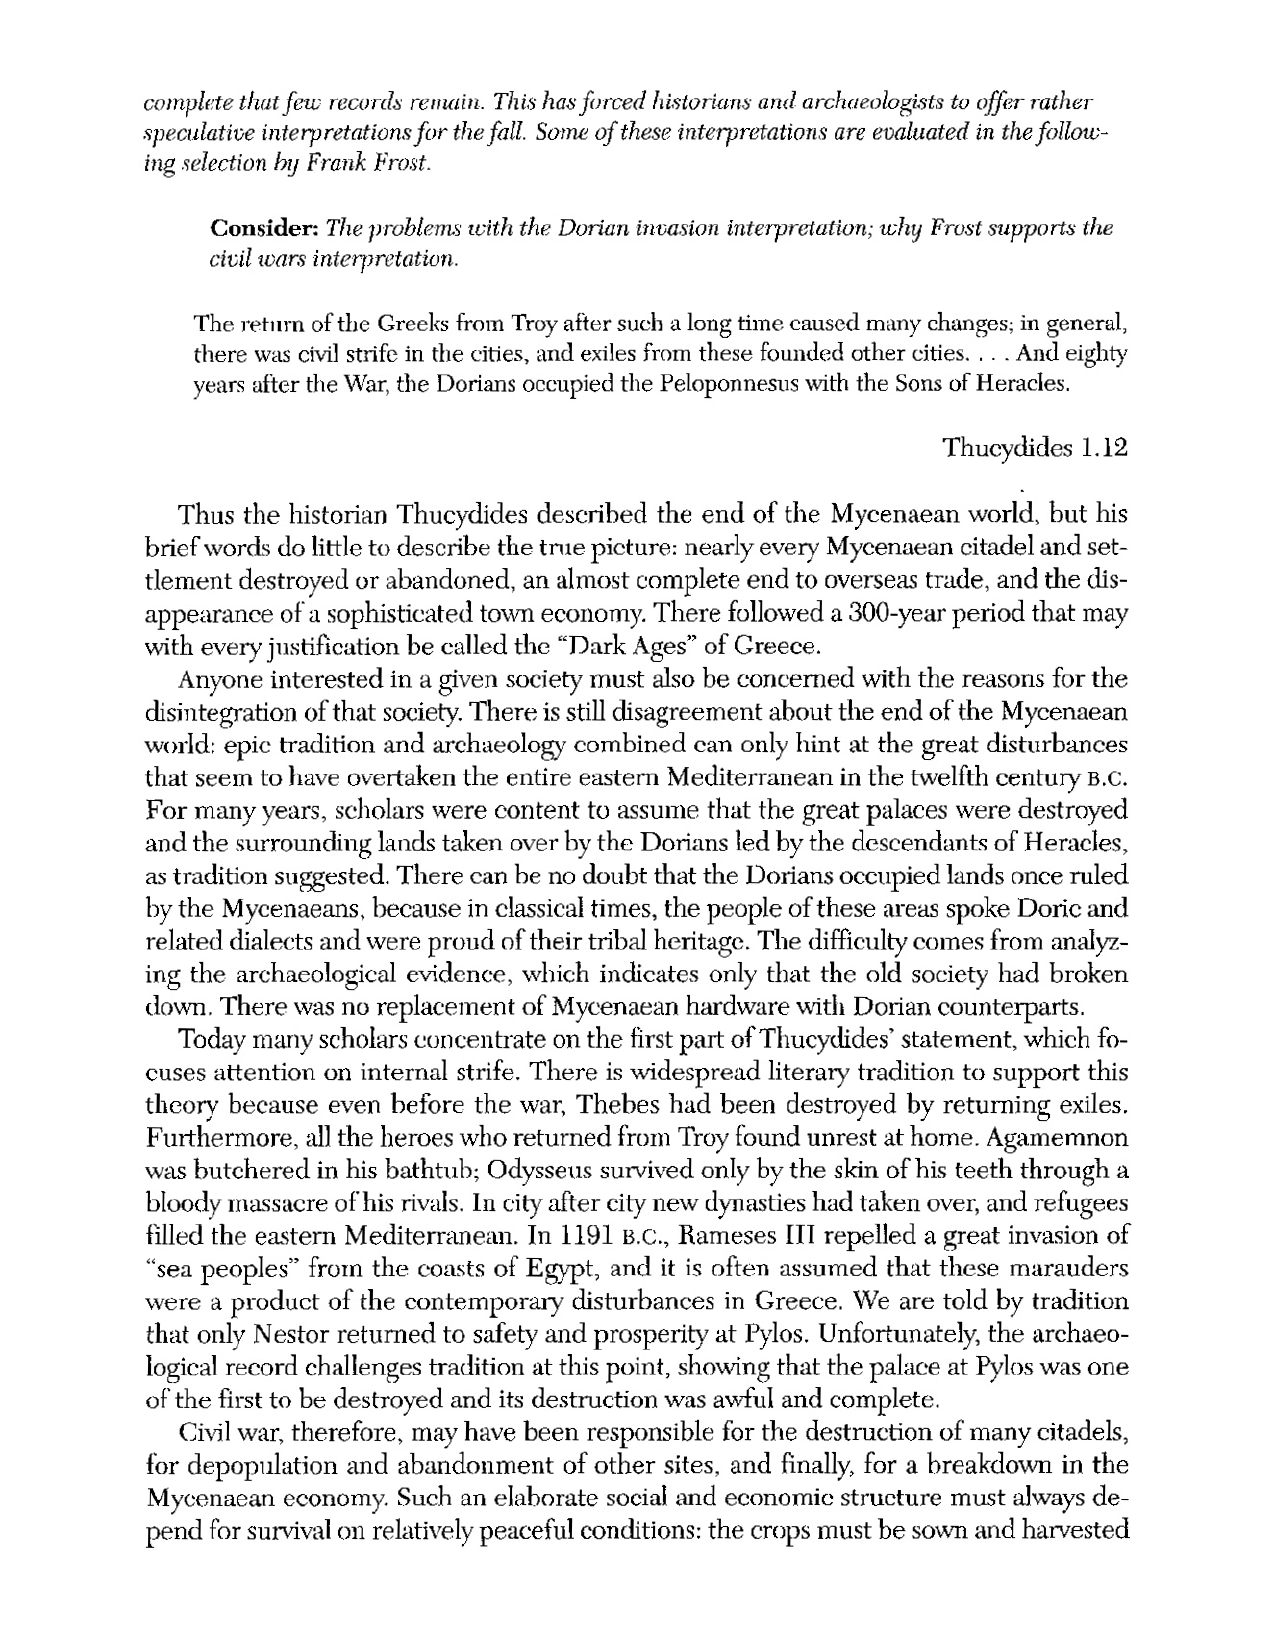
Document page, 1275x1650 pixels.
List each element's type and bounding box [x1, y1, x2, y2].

picture [112, 75, 1163, 1575]
